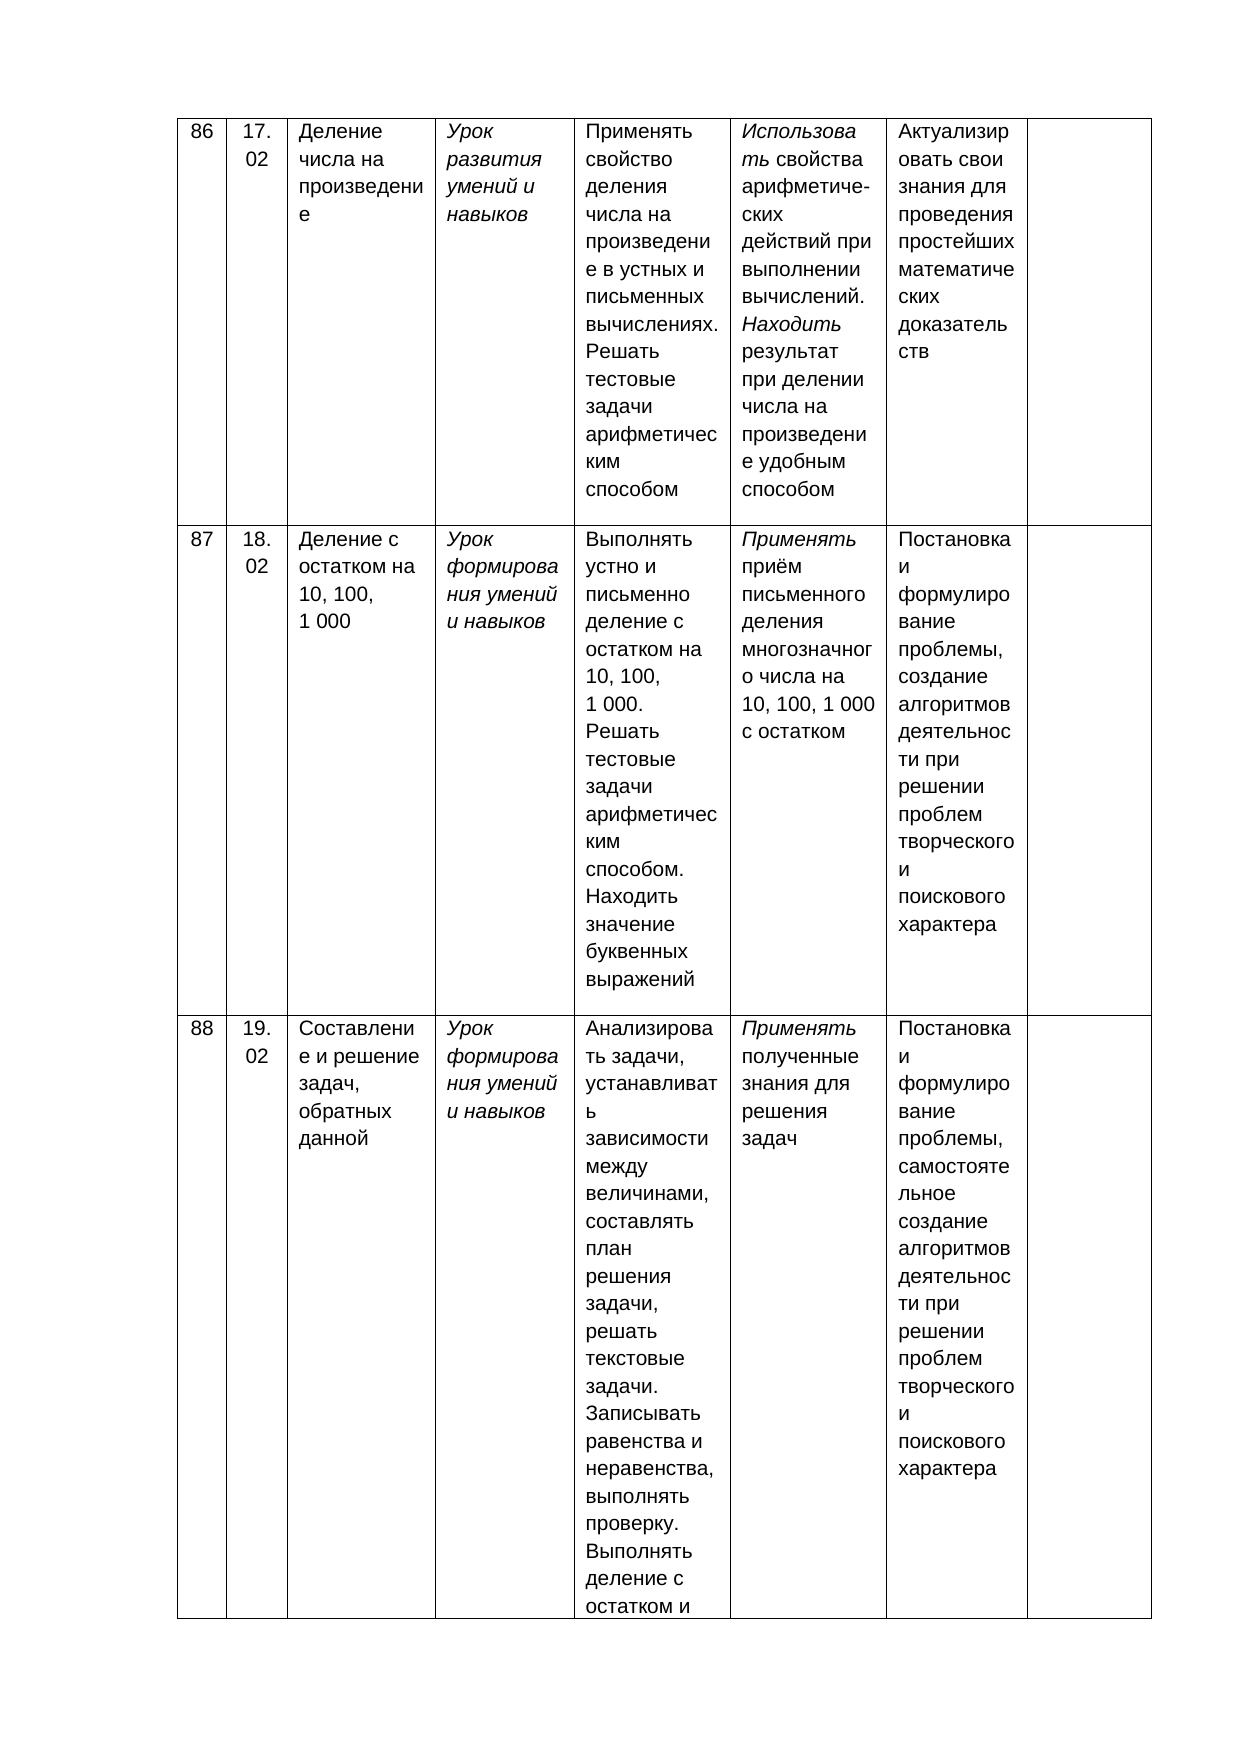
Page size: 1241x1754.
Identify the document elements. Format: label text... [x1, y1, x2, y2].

table_cell 88 [178, 1016, 226, 1617]
table_cell Деление с остатком на 10, 100, 1 000 [288, 526, 435, 1015]
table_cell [887, 1016, 1027, 1617]
table_cell [1028, 526, 1151, 1015]
table_cell 87 [178, 526, 226, 1015]
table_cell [575, 119, 730, 525]
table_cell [731, 119, 886, 525]
table_cell Урок развития умений и навыков [436, 119, 574, 525]
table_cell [288, 1016, 435, 1617]
table_cell Актуализировать свои знания для проведения простейших математических доказательств [887, 119, 1027, 525]
table_cell [1028, 1016, 1151, 1617]
table_cell 17.02 [227, 119, 287, 525]
table_cell Деление числа на произведение [288, 119, 435, 525]
table_cell 19.02 [227, 1016, 287, 1617]
table_cell Урок формирования умений и навыков [436, 526, 574, 1015]
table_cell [731, 1016, 886, 1617]
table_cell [436, 1016, 574, 1617]
table_cell 18.02 [227, 526, 287, 1015]
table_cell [575, 1016, 730, 1617]
table_cell [1028, 119, 1151, 525]
table_cell Применять приём письменного деления многозначного числа на 10, 100, 1 000 с остатком [731, 526, 886, 1015]
table_cell Постановка и формулирование проблемы, создание алгоритмов деятельности при решении проблем творческого и поискового характера [887, 526, 1027, 1015]
table_cell 86 [178, 119, 226, 525]
table_cell Выполнять устно и письменно деление с остатком на 10, 100, 1 000. Решать тестовые задачи арифметическим способом. Находить значение буквенных выражений [575, 526, 730, 1015]
